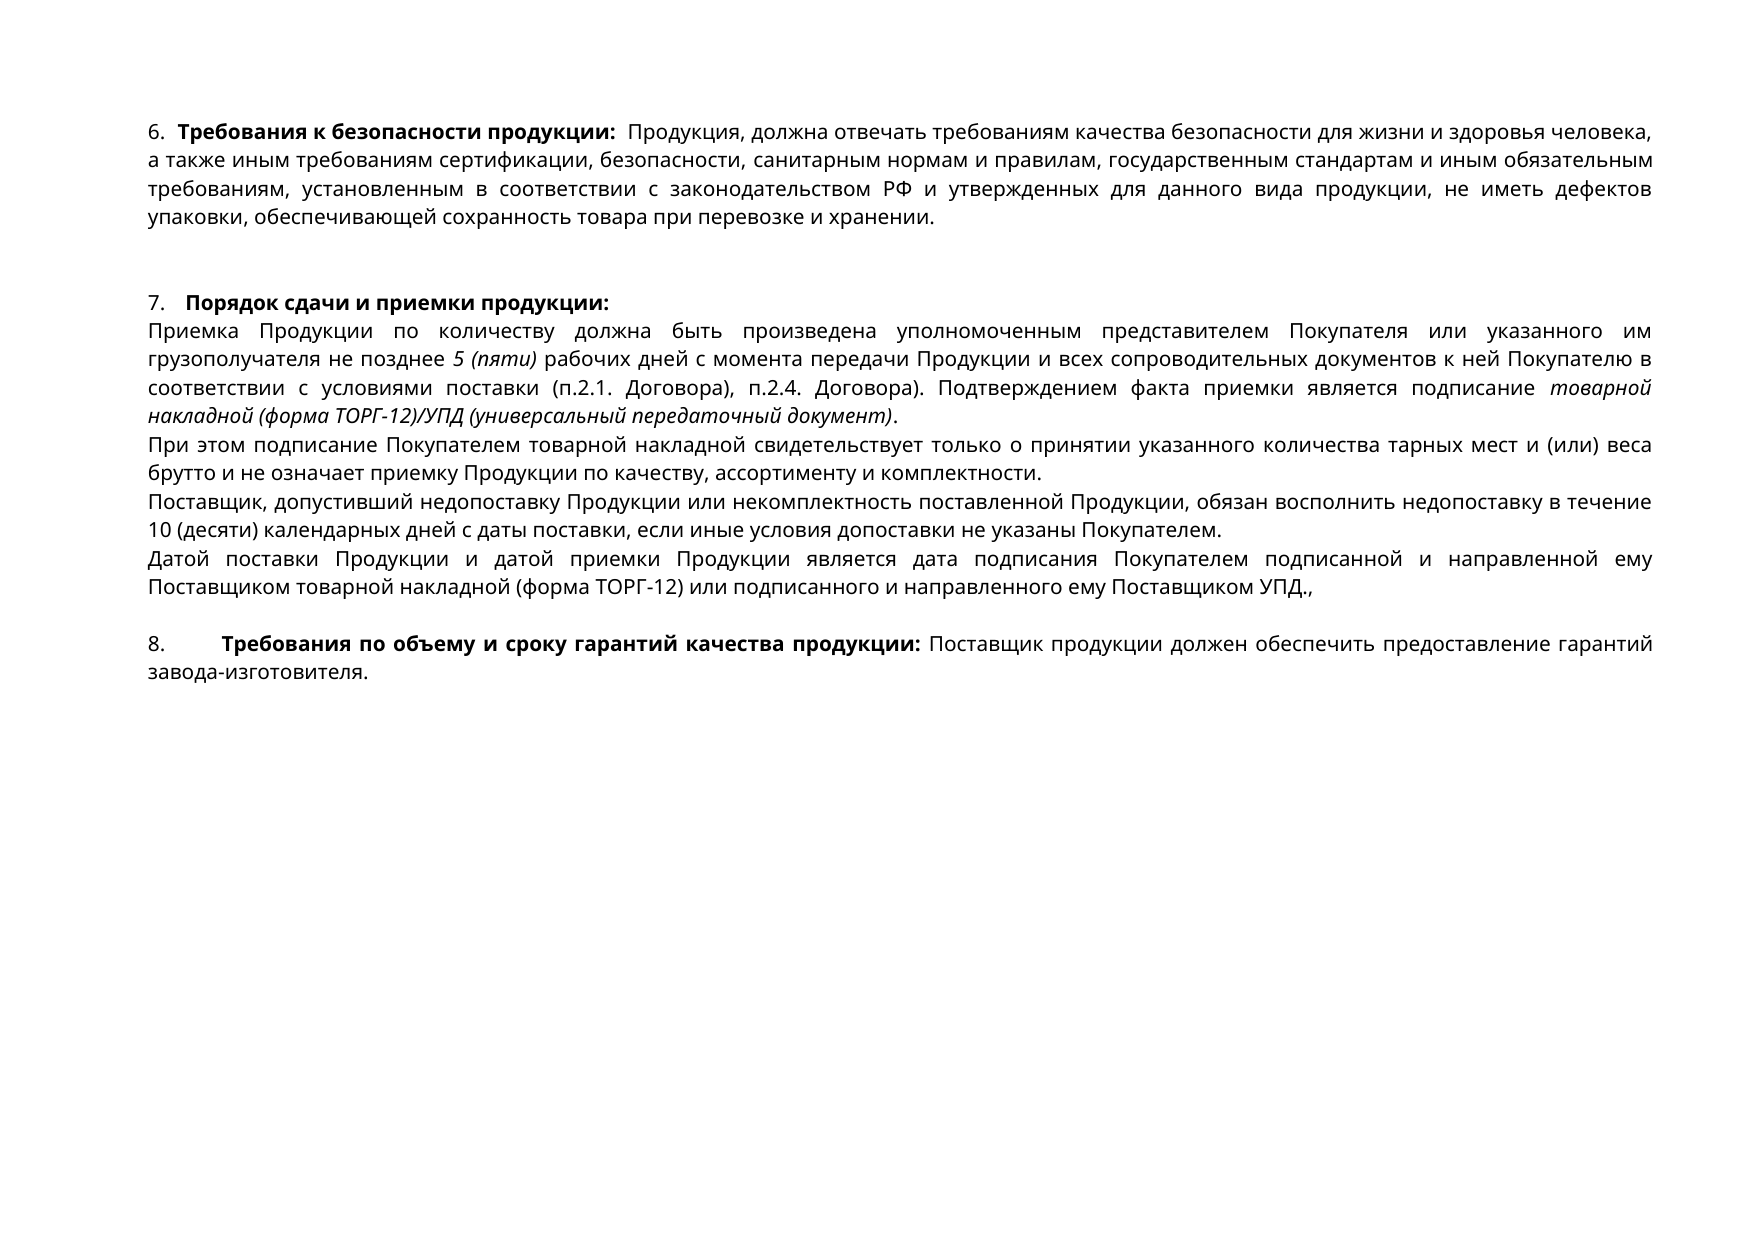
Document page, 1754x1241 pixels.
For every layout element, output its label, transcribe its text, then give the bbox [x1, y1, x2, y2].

text Датой поставки Продукции и датой приемки Продукции является дата подписания Покупателем подписанной и направленной ему Поставщиком товарной накладной (форма ТОРГ-12) или подписанного и направленного ему Поставщиком УПД., [148, 544, 1654, 601]
text При этом подписание Покупателем товарной накладной свидетельствует только о принятии указанного количества тарных мест и (или) веса брутто и не означает приемку Продукции по качеству, ассортименту и комплектности. [148, 430, 1654, 487]
list Приемка Продукции по количеству должна быть произведена уполномоченным представителем Покупателя или указанного им грузополучателя не позднее 5 (пяти) рабочих дней с момента передачи Продукции и всех сопроводительных документов к ней Покупателю в соответствии с условиями поставки (п.2.1. Договора), п.2.4. Договора). Подтверждением факта приемки является подписание товарной накладной (форма ТОРГ-12)/УПД (универсальный передаточный документ). [148, 316, 1654, 430]
list Требования к безопасности продукции: Продукция, должна отвечать требованиям качества безопасности для жизни и здоровья человека, а также иным требованиям сертификации, безопасности, санитарным нормам и правилам, государственным стандартам и иным обязательным требованиям, установленным в соответствии с законодательством РФ и утвержденных для данного вида продукции, не иметь дефектов упаковки, обеспечивающей сохранность товара при перевозке и хранении. [148, 117, 1654, 231]
list Требования по объему и сроку гарантий качества продукции: Поставщик продукции должен обеспечить предоставление гарантий завода-изготовителя. [148, 629, 1654, 686]
list Порядок сдачи и приемки продукции: [148, 288, 1654, 316]
text Поставщик, допустивший недопоставку Продукции или некомплектность поставленной Продукции, обязан восполнить недопоставку в течение 10 (десяти) календарных дней с даты поставки, если иные условия допоставки не указаны Покупателем. [148, 487, 1654, 544]
